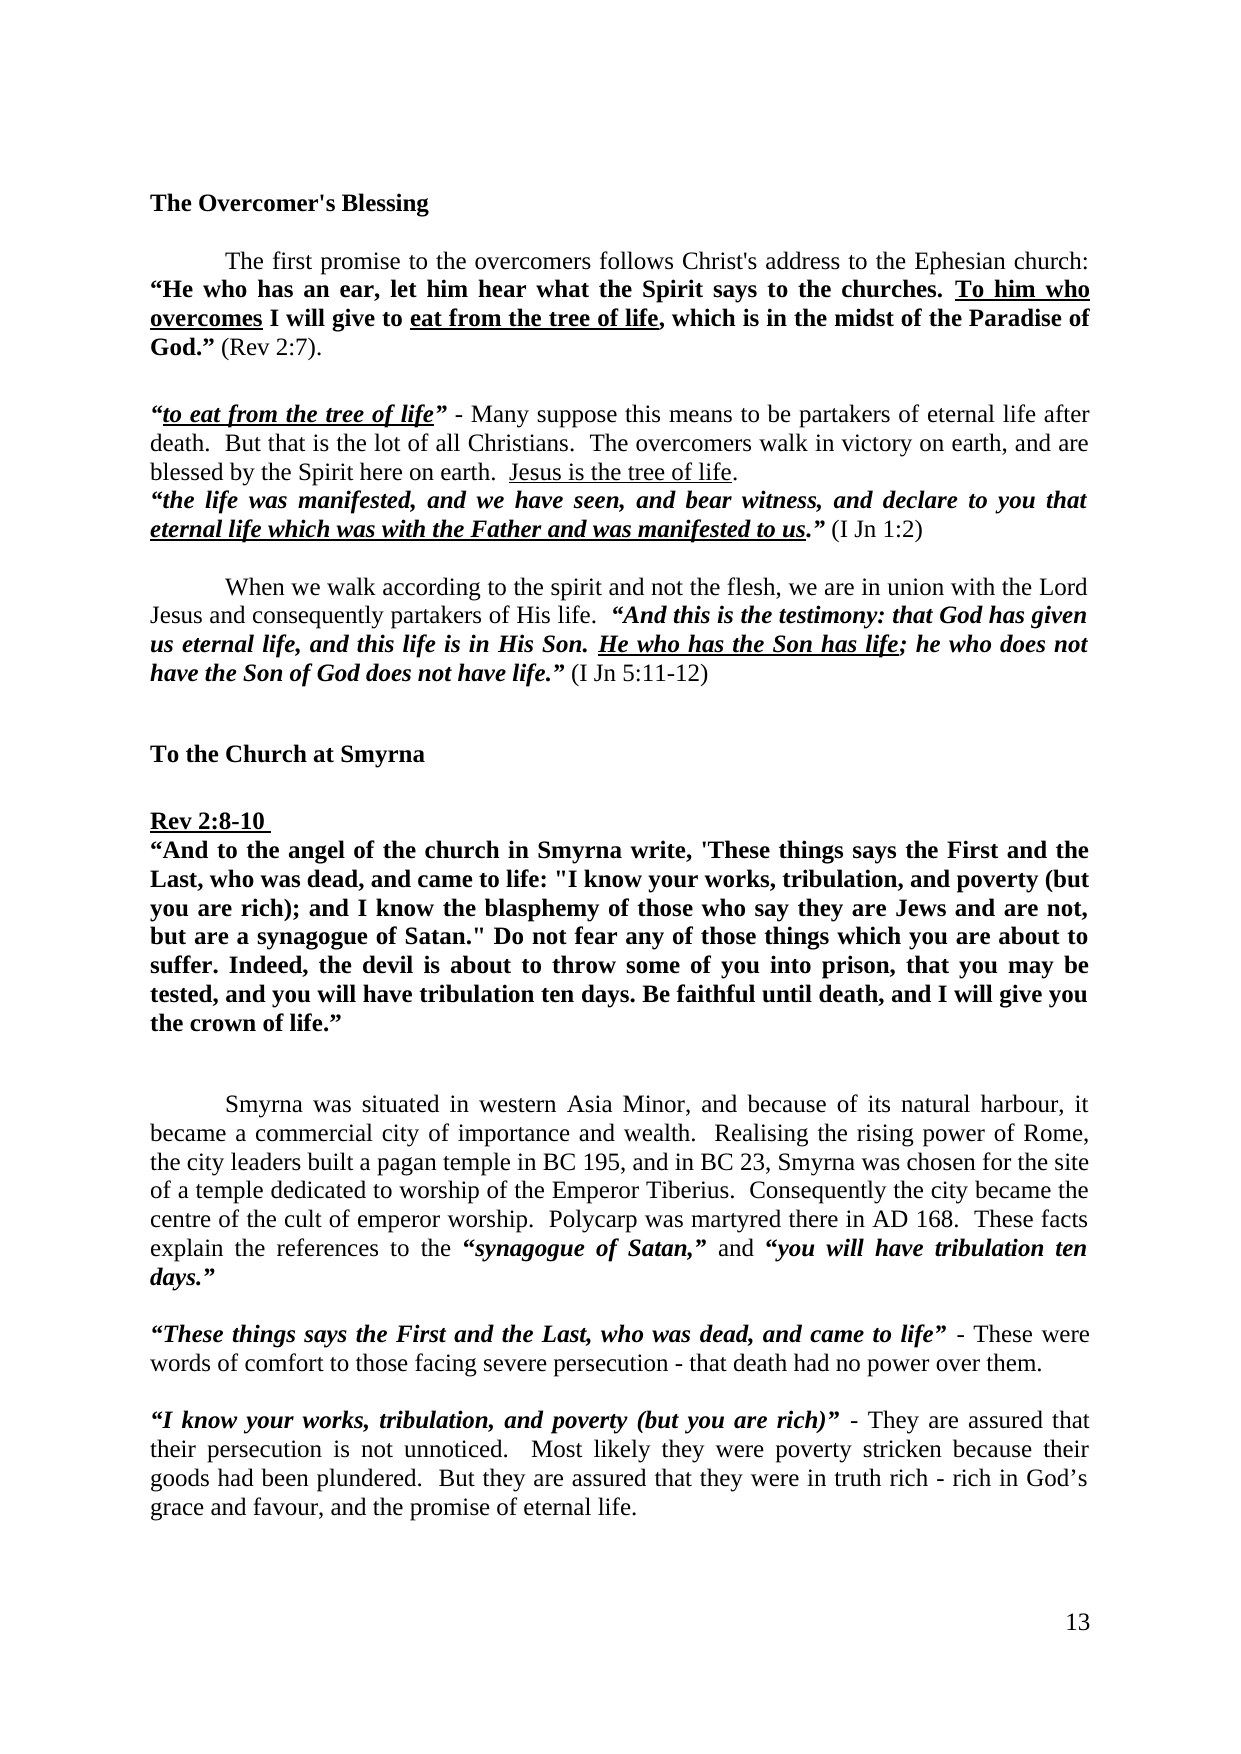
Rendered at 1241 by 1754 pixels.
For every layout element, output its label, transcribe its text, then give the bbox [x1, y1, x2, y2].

text The first promise to the overcomers follows Christ's address to the Ephesian church: “He who has an ear, let him hear what the Spirit says to the churches. To him who overcomes I will give to eat from the tree of life, which is in the midst of the Paradise of God.” (Rev 2:7). [150, 246, 1090, 361]
text The Overcomer's Blessing [150, 188, 1090, 217]
text “I know your works, tribulation, and poverty (but you are rich)” - They are assured that their persecution is not unnoticed. Most likely they were poverty stricken because their goods had been plundered. But they are assured that they were in truth rich - rich in God’s grace and favour, and the promise of eternal life. [150, 1405, 1090, 1520]
text “the life was manifested, and we have seen, and bear witness, and declare to you that eternal life which was with the Father and was manifested to us.” (I Jn 1:2) [150, 485, 1090, 543]
text “to eat from the tree of life” - Many suppose this means to be partakers of eternal life after death. But that is the lot of all Christians. The overcomers walk in victory on earth, and are blessed by the Spirit here on earth. Jesus is the tree of life. [150, 399, 1090, 485]
text “These things says the First and the Last, who was dead, and came to life” - These were words of comfort to those facing severe persecution - that death had no power over them. [150, 1319, 1090, 1377]
text Smyrna was situated in western Asia Minor, and because of its natural harbour, it became a commercial city of importance and wealth. Realising the rising power of Rome, the city leaders built a pagan temple in BC 195, and in BC 23, Smyrna was chosen for the site of a temple dedicated to worship of the Emperor Tiberius. Consequently the city became the centre of the cult of emperor worship. Polycarp was martyred there in AD 168. These facts explain the references to the “synagogue of Satan,” and “you will have tribulation ten days.” [150, 1089, 1090, 1290]
text When we walk according to the spirit and not the flesh, we are in union with the Lord Jesus and consequently partakers of His life. “And this is the testimony: that God has given us eternal life, and this life is in His Son. He who has the Son has life; he who does not have the Son of God does not have life.” (I Jn 5:11-12) [150, 572, 1090, 687]
text To the Church at Smyrna [150, 739, 1090, 768]
text “And to the angel of the church in Smyrna write, 'These things says the First and the Last, who was dead, and came to life: "I know your works, tribulation, and poverty (but you are rich); and I know the blasphemy of those who say they are Jews and are not, but are a synagogue of Satan." Do not fear any of those things which you are about to suffer. Indeed, the devil is about to throw some of you into prison, that you may be tested, and you will have tribulation ten days. Be faithful until death, and I will give you the crown of life.” [150, 835, 1090, 1036]
text Rev 2:8-10 [150, 806, 1090, 835]
